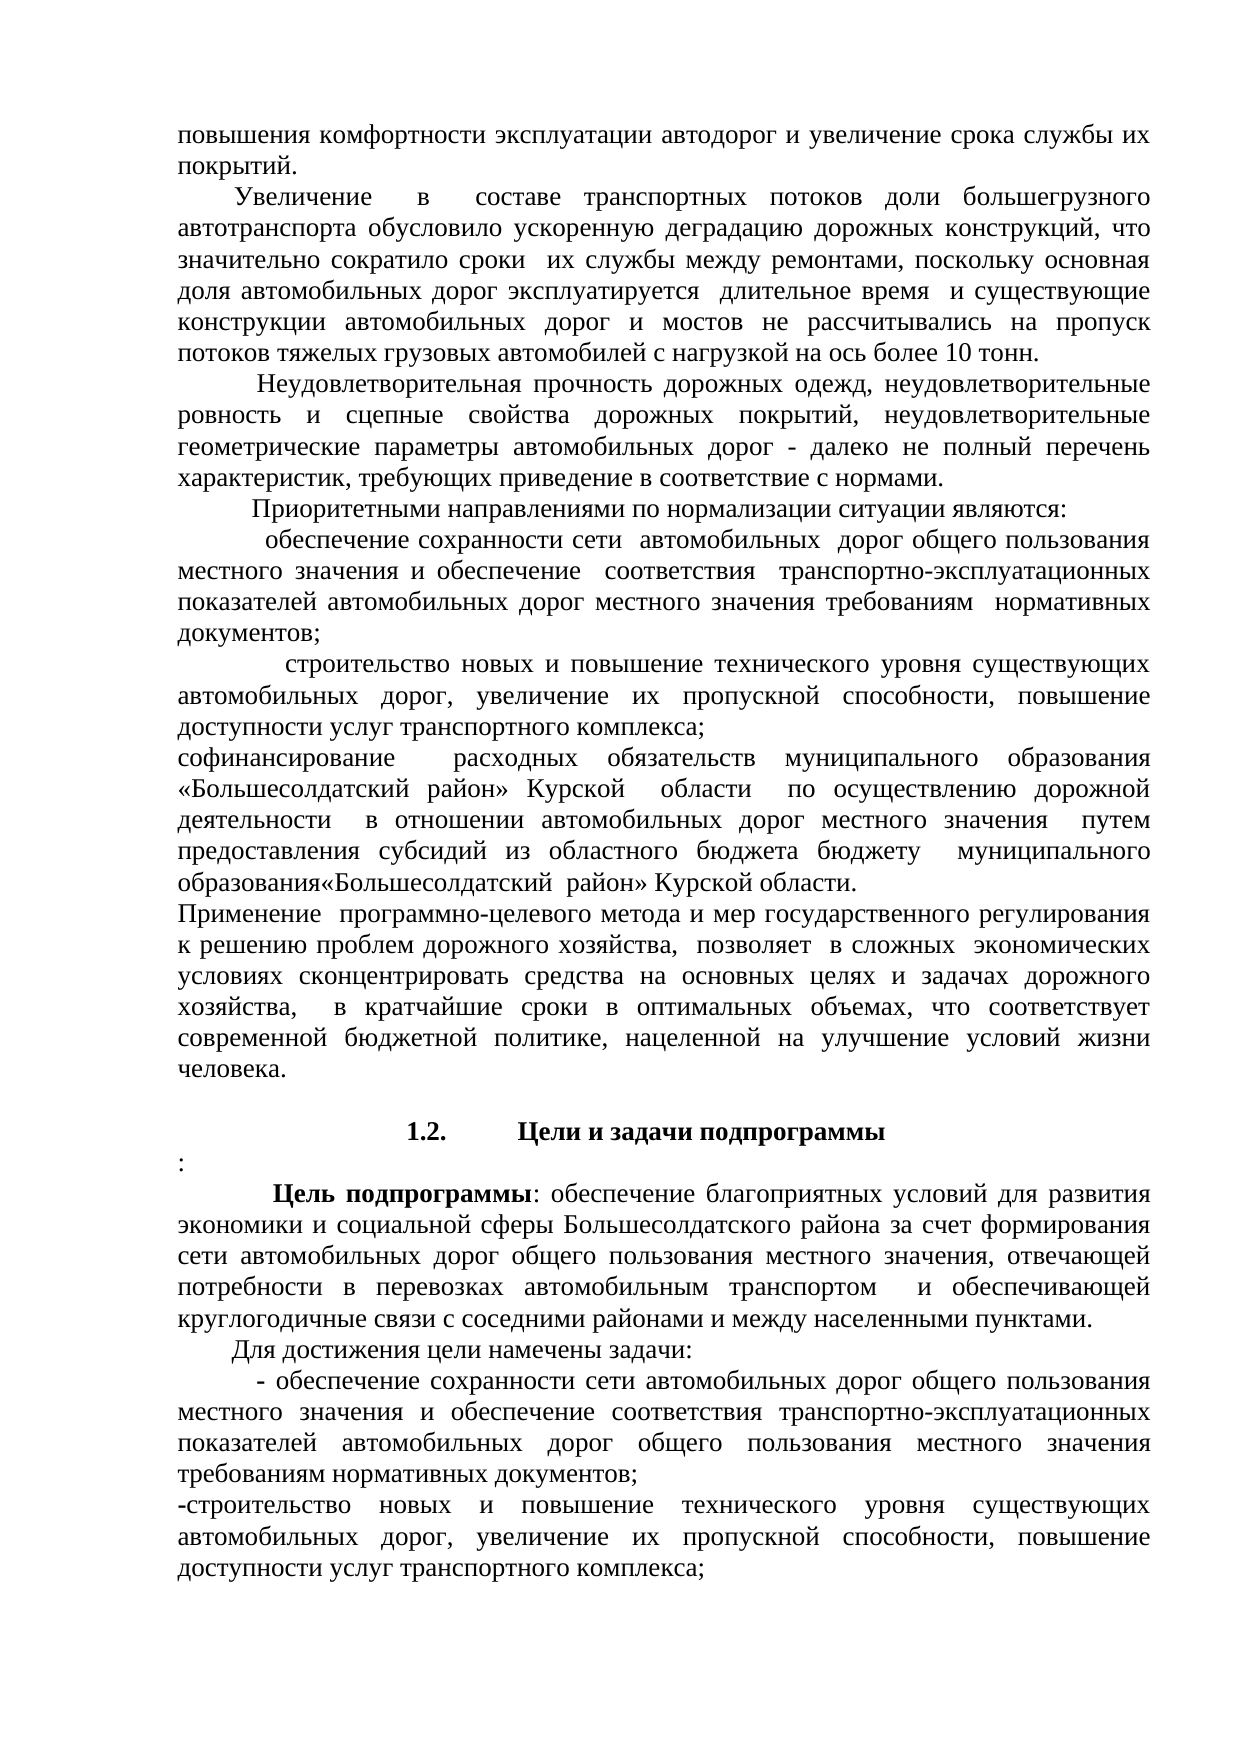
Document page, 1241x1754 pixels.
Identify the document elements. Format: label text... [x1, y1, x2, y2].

text Приоритетными направлениями по нормализации ситуации являются: [177, 492, 1152, 523]
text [177, 118, 1152, 180]
text строительство новых и повышение технического уровня существующих автомобильных дорог, увеличение их пропускной способности, повышение доступности услуг транспортного комплекса; [177, 648, 1152, 741]
text Для достижения цели намечены задачи: [177, 1333, 1152, 1364]
text Применение программно-целевого метода и мер государственного регулирования к решению проблем дорожного хозяйства, позволяет в сложных экономических условиях сконцентрировать средства на основных целях и задачах дорожного хозяйства, в кратчайшие сроки в оптимальных объемах, что соответствует современной бюджетной политике, нацеленной на улучшение условий жизни человека. [177, 897, 1152, 1084]
list Цели и задачи подпрограммы [140, 1115, 1152, 1146]
text обеспечение сохранности сети автомобильных дорог общего пользования местного значения и обеспечение соответствия транспортно-эксплуатационных показателей автомобильных дорог местного значения требованиям нормативных документов; [177, 523, 1152, 648]
text Неудовлетворительная прочность дорожных одежд, неудовлетворительные ровность и сцепные свойства дорожных покрытий, неудовлетворительные геометрические параметры автомобильных дорог - далеко не полный перечень характеристик, требующих приведение в соответствие с нормами. [177, 367, 1152, 492]
text Увеличение в составе транспортных потоков доли большегрузного автотранспорта обусловило ускоренную деградацию дорожных конструкций, что значительно сократило сроки их службы между ремонтами, поскольку основная доля автомобильных дорог эксплуатируется длительное время и существующие конструкции автомобильных дорог и мостов не рассчитывались на пропуск потоков тяжелых грузовых автомобилей с нагрузкой на ось более 10 тонн. [177, 180, 1152, 367]
text : [177, 1146, 1152, 1177]
text -строительство новых и повышение технического уровня существующих автомобильных дорог, увеличение их пропускной способности, повышение доступности услуг транспортного комплекса; [177, 1488, 1152, 1582]
text Цель подпрограммы: обеспечение благоприятных условий для развития экономики и социальной сферы Большесолдатского района за счет формирования сети автомобильных дорог общего пользования местного значения, отвечающей потребности в перевозках автомобильным транспортом и обеспечивающей круглогодичные связи с соседними районами и между населенными пунктами. [177, 1177, 1152, 1333]
text софинансирование расходных обязательств муниципального образования «Большесолдатский район» Курской области по осуществлению дорожной деятельности в отношении автомобильных дорог местного значения путем предоставления субсидий из областного бюджета бюджету муниципального образования«Большесолдатский район» Курской области. [177, 741, 1152, 897]
text - обеспечение сохранности сети автомобильных дорог общего пользования местного значения и обеспечение соответствия транспортно-эксплуатационных показателей автомобильных дорог общего пользования местного значения требованиям нормативных документов; [177, 1364, 1152, 1488]
